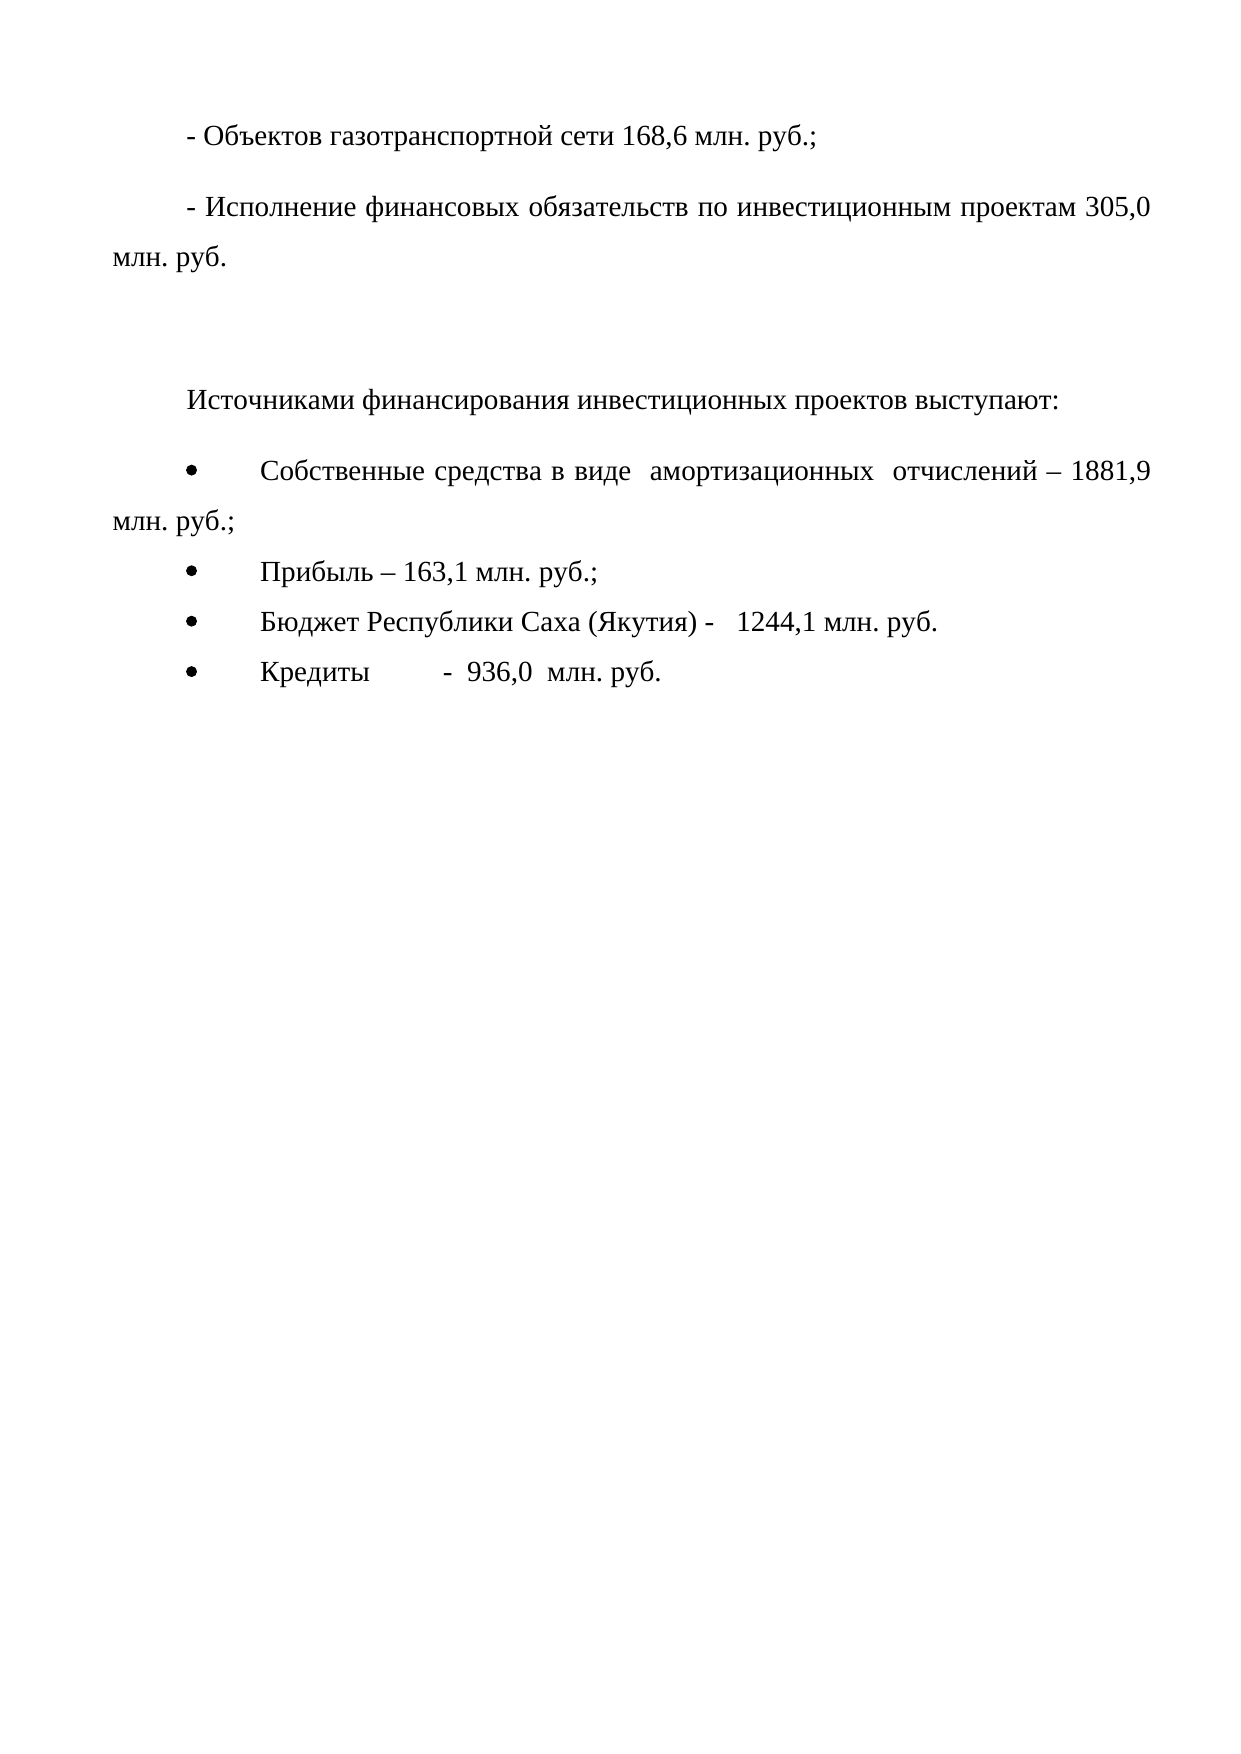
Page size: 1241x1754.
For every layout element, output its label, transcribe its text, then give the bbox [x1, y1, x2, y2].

list Собственные средства в виде амортизационных отчислений – 1881,9 млн. руб.; [112, 453, 1152, 537]
text - Объектов газотранспортной сети 168,6 млн. руб.; [112, 118, 1152, 152]
list Кредиты - 936,0 млн. руб. [112, 654, 1152, 688]
text - Исполнение финансовых обязательств по инвестиционным проектам 305,0 млн. руб. [112, 189, 1152, 273]
list Прибыль – 163,1 млн. руб.; [112, 554, 1152, 587]
text Источниками финансирования инвестиционных проектов выступают: [112, 382, 1152, 415]
list Бюджет Республики Саха (Якутия) - 1244,1 млн. руб. [112, 604, 1152, 638]
